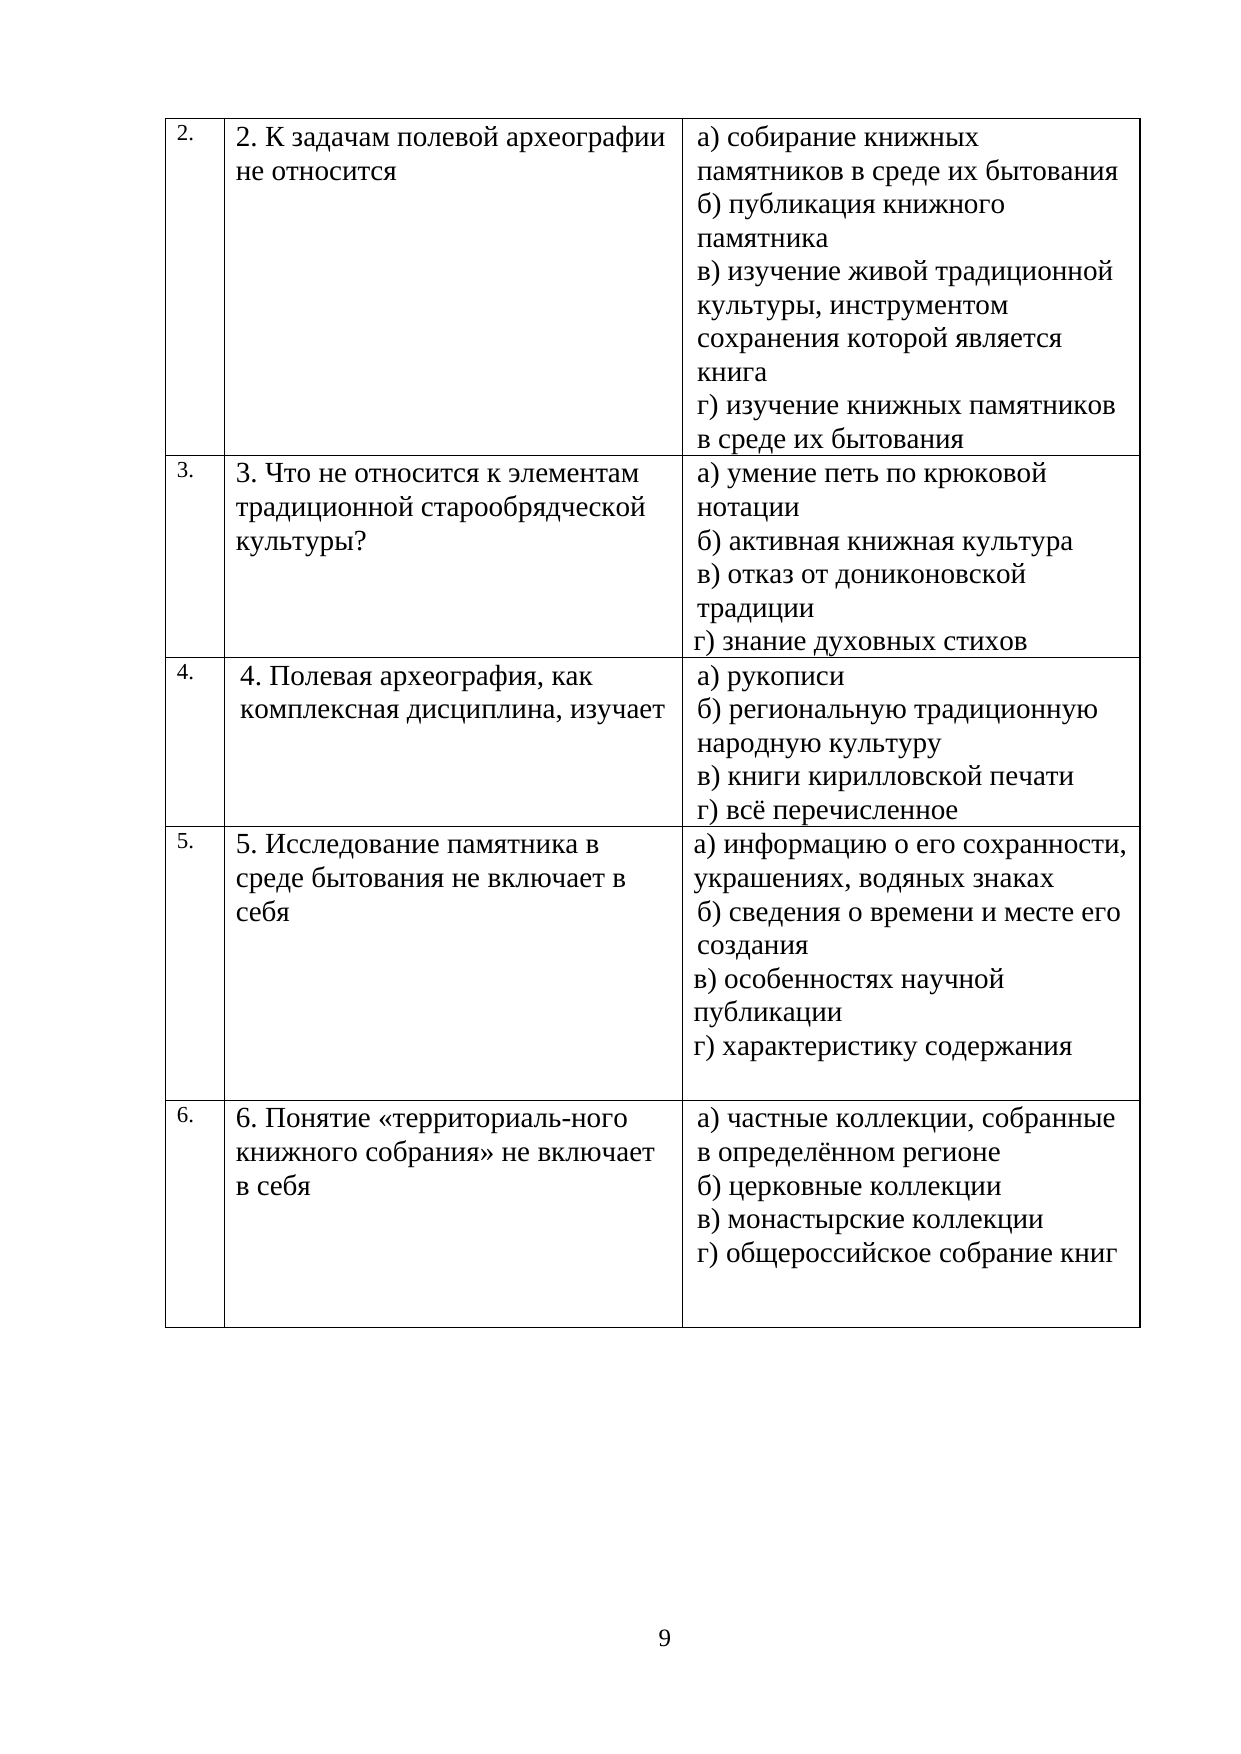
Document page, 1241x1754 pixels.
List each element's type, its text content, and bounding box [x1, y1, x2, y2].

table_cell 3. [166, 456, 224, 657]
table_cell 2. [166, 119, 224, 454]
table_cell 4. Полевая археография, как комплексная дисциплина, изучает [225, 658, 682, 826]
table_cell а) информацию о его сохранности, украшениях, водяных знаках б) сведения о времени и месте его создания в) особенностях научной публикации г) характеристику содержания [683, 827, 1139, 1099]
table_cell 4. [166, 658, 224, 826]
table_cell 5. [166, 827, 224, 1099]
table_cell а) собирание книжных памятников в среде их бытования б) публикация книжного памятника в) изучение живой традиционной культуры, инструментом сохранения которой является книга г) изучение книжных памятников в среде их бытования [683, 119, 1139, 454]
table_cell 5. Исследование памятника в среде бытования не включает в себя [225, 827, 682, 1099]
table_cell 6. [166, 1101, 224, 1327]
table_cell а) частные коллекции, собранные в определённом регионе б) церковные коллекции в) монастырские коллекции г) общероссийское собрание книг [683, 1101, 1139, 1327]
table_cell а) умение петь по крюковой нотации б) активная книжная культура в) отказ от дониконовской традиции г) знание духовных стихов [683, 456, 1139, 657]
table_cell 6. Понятие «территориаль-ного книжного собрания» не включает в себя [225, 1101, 682, 1327]
table_cell 3. Что не относится к элементам традиционной старообрядческой культуры? [225, 456, 682, 657]
table_cell а) рукописи б) региональную традиционную народную культуру в) книги кирилловской печати г) всё перечисленное [683, 658, 1139, 826]
table_cell 2. К задачам полевой археографии не относится [225, 119, 682, 454]
